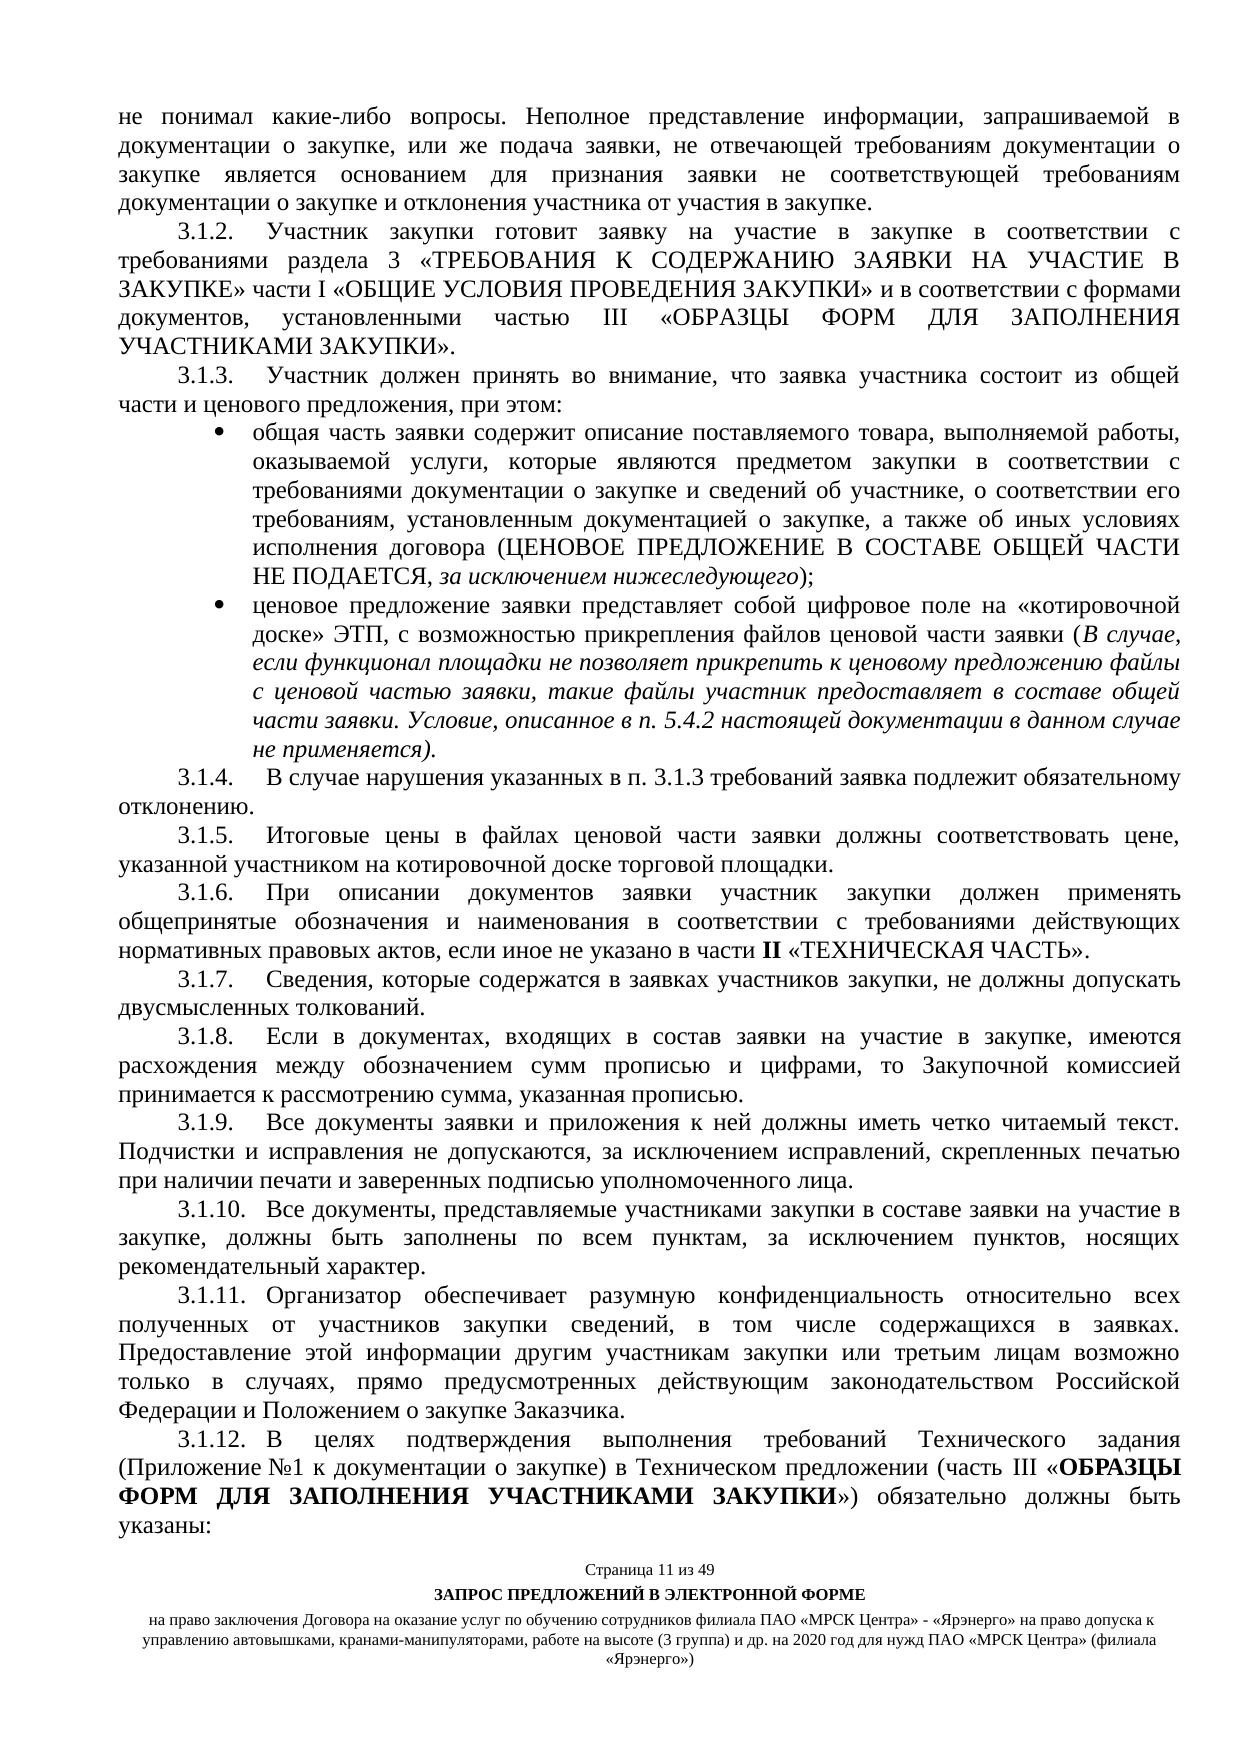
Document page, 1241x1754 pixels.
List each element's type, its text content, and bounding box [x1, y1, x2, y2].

subtitle При описании документов заявки участник закупки должен применять общепринятые обозначения и наименования в соответствии с требованиями действующих нормативных правовых актов, если иное не указано в части II «ТЕХНИЧЕСКАЯ ЧАСТЬ». [118, 877, 1181, 964]
subtitle Все документы заявки и приложения к ней должны иметь четко читаемый текст. Подчистки и исправления не допускаются, за исключением исправлений, скрепленных печатью при наличии печати и заверенных подписью уполномоченного лица. [118, 1107, 1181, 1194]
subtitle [118, 101, 1181, 216]
subtitle Участник должен принять во внимание, что заявка участника состоит из общей части и ценового предложения, при этом: [118, 360, 1181, 417]
subtitle Участник закупки готовит заявку на участие в закупке в соответствии с требованиями раздела 3 «ТРЕБОВАНИЯ К СОДЕРЖАНИЮ ЗАЯВКИ НА УЧАСТИЕ В ЗАКУПКЕ» части I «ОБЩИЕ УСЛОВИЯ ПРОВЕДЕНИЯ ЗАКУПКИ» и в соответствии с формами документов, установленными частью III «ОБРАЗЦЫ ФОРМ ДЛЯ ЗАПОЛНЕНИЯ УЧАСТНИКАМИ ЗАКУПКИ». [118, 216, 1181, 360]
subtitle В целях подтверждения выполнения требований Технического задания (Приложение №1 к документации о закупке) в Техническом предложении (часть III «ОБРАЗЦЫ ФОРМ ДЛЯ ЗАПОЛНЕНИЯ УЧАСТНИКАМИ ЗАКУПКИ») обязательно должны быть указаны: [118, 1424, 1181, 1539]
list общая часть заявки содержит описание поставляемого товара, выполняемой работы, оказываемой услуги, которые являются предметом закупки в соответствии с требованиями документации о закупке и сведений об участнике, о соответствии его требованиям, установленным документацией о закупке, а также об иных условиях исполнения договора (ЦЕНОВОЕ ПРЕДЛОЖЕНИЕ В СОСТАВЕ ОБЩЕЙ ЧАСТИ НЕ ПОДАЕТСЯ, за исключением нижеследующего); [215, 417, 1181, 590]
subtitle Сведения, которые содержатся в заявках участников закупки, не должны допускать двусмысленных толкований. [118, 964, 1181, 1021]
subtitle Все документы, представляемые участниками закупки в составе заявки на участие в закупке, должны быть заполнены по всем пунктам, за исключением пунктов, носящих рекомендательный характер. [118, 1194, 1181, 1280]
subtitle Итоговые цены в файлах ценовой части заявки должны соответствовать цене, указанной участником на котировочной доске торговой площадки. [118, 820, 1181, 877]
subtitle Организатор обеспечивает разумную конфиденциальность относительно всех полученных от участников закупки сведений, в том числе содержащихся в заявках. Предоставление этой информации другим участникам закупки или третьим лицам возможно только в случаях, прямо предусмотренных действующим законодательством Российской Федерации и Положением о закупке Заказчика. [118, 1280, 1181, 1424]
subtitle В случае нарушения указанных в п. 3.1.3 требований заявка подлежит обязательному отклонению. [118, 762, 1181, 820]
subtitle Если в документах, входящих в состав заявки на участие в закупке, имеются расхождения между обозначением сумм прописью и цифрами, то Закупочной комиссией принимается к рассмотрению сумма, указанная прописью. [118, 1021, 1181, 1107]
list ценовое предложение заявки представляет собой цифровое поле на «котировочной доске» ЭТП, с возможностью прикрепления файлов ценовой части заявки (В случае, если функционал площадки не позволяет прикрепить к ценовому предложению файлы с ценовой частью заявки, такие файлы участник предоставляет в составе общей части заявки. Условие, описанное в п. 5.4.2 настоящей документации в данном случае не применяется). [215, 590, 1181, 762]
